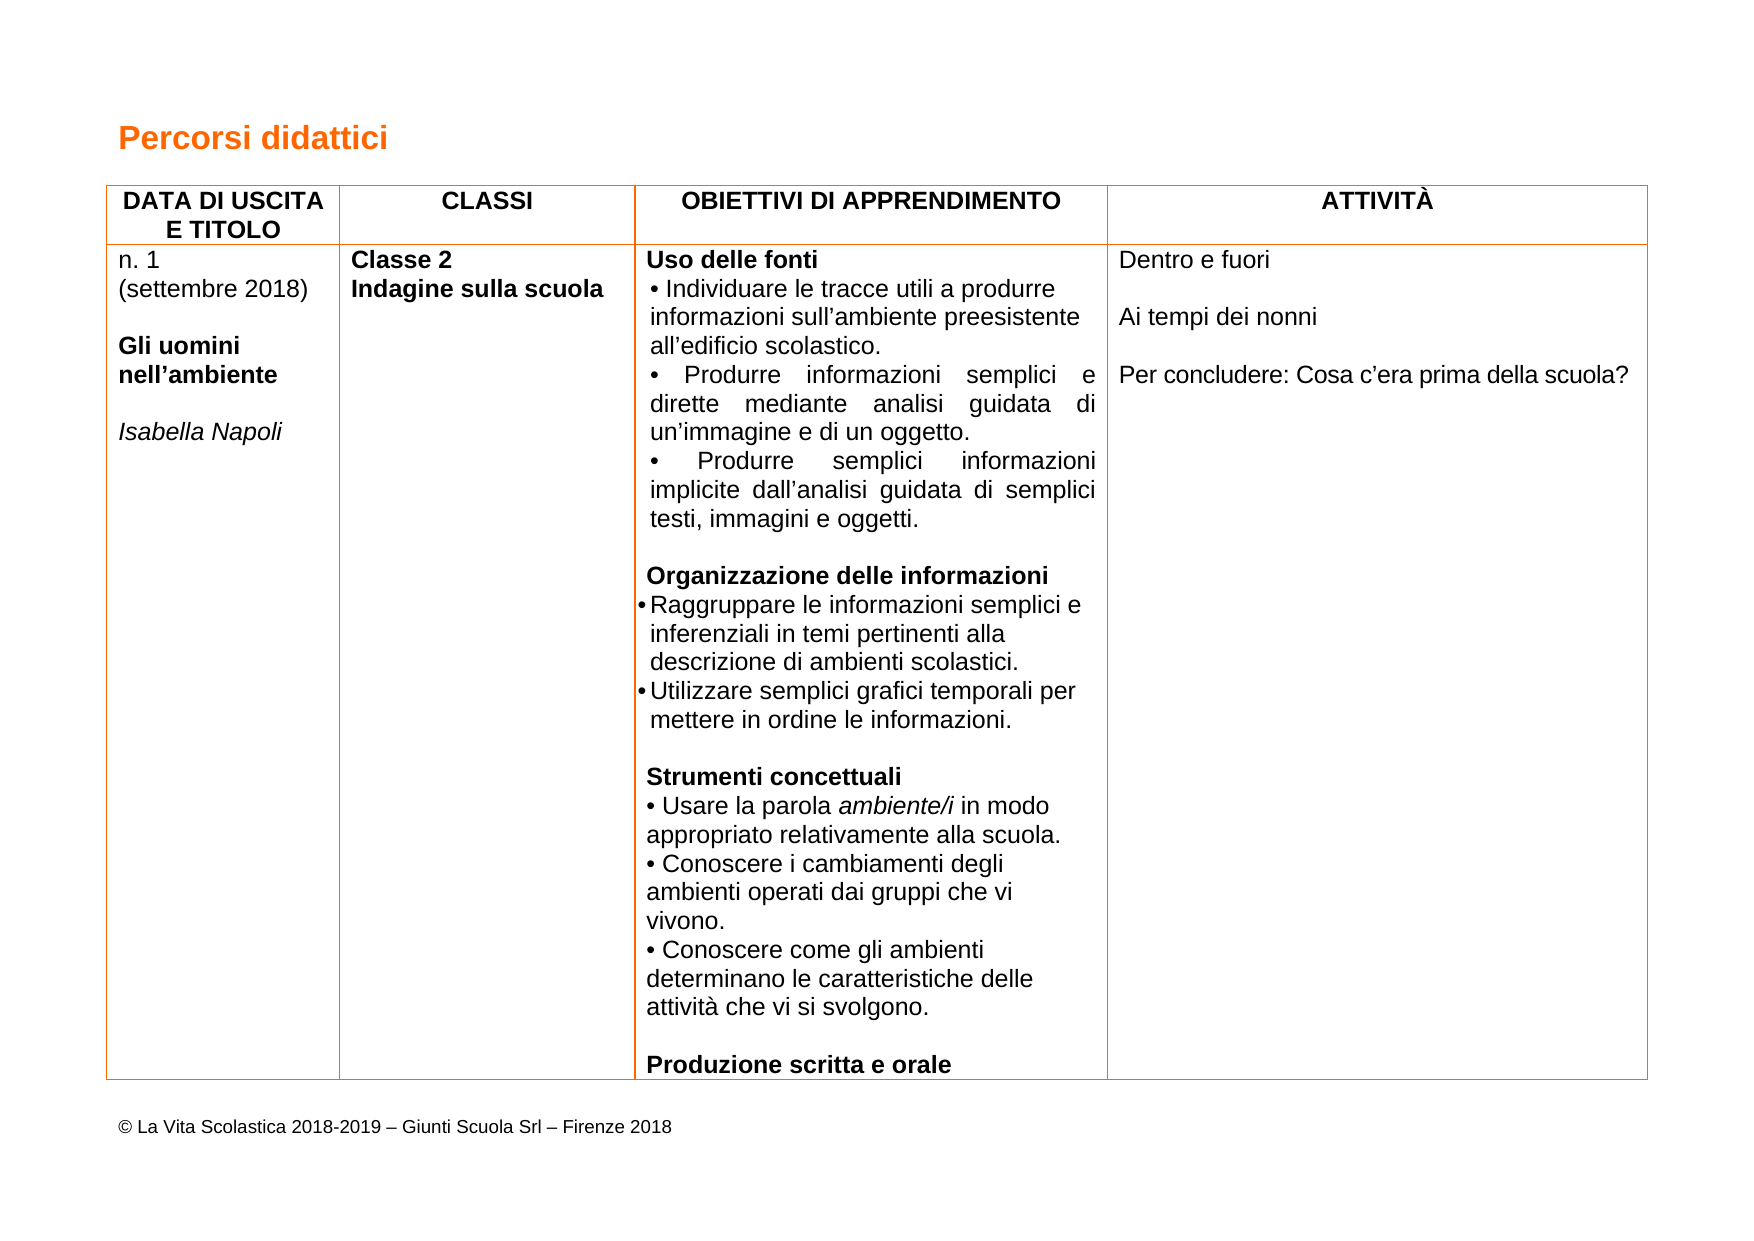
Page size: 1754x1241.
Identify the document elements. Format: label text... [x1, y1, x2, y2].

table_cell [1108, 245, 1647, 1079]
table_header CLASSI [340, 186, 634, 244]
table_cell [340, 245, 634, 1079]
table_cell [636, 245, 1107, 1079]
table_header ATTIVITÀ [1108, 186, 1647, 244]
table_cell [107, 245, 339, 1079]
text Percorsi didattici [118, 118, 1636, 157]
table_header OBIETTIVI DI APPRENDIMENTO [636, 186, 1107, 244]
table_header DATA DI USCITA E TITOLO [107, 186, 339, 244]
